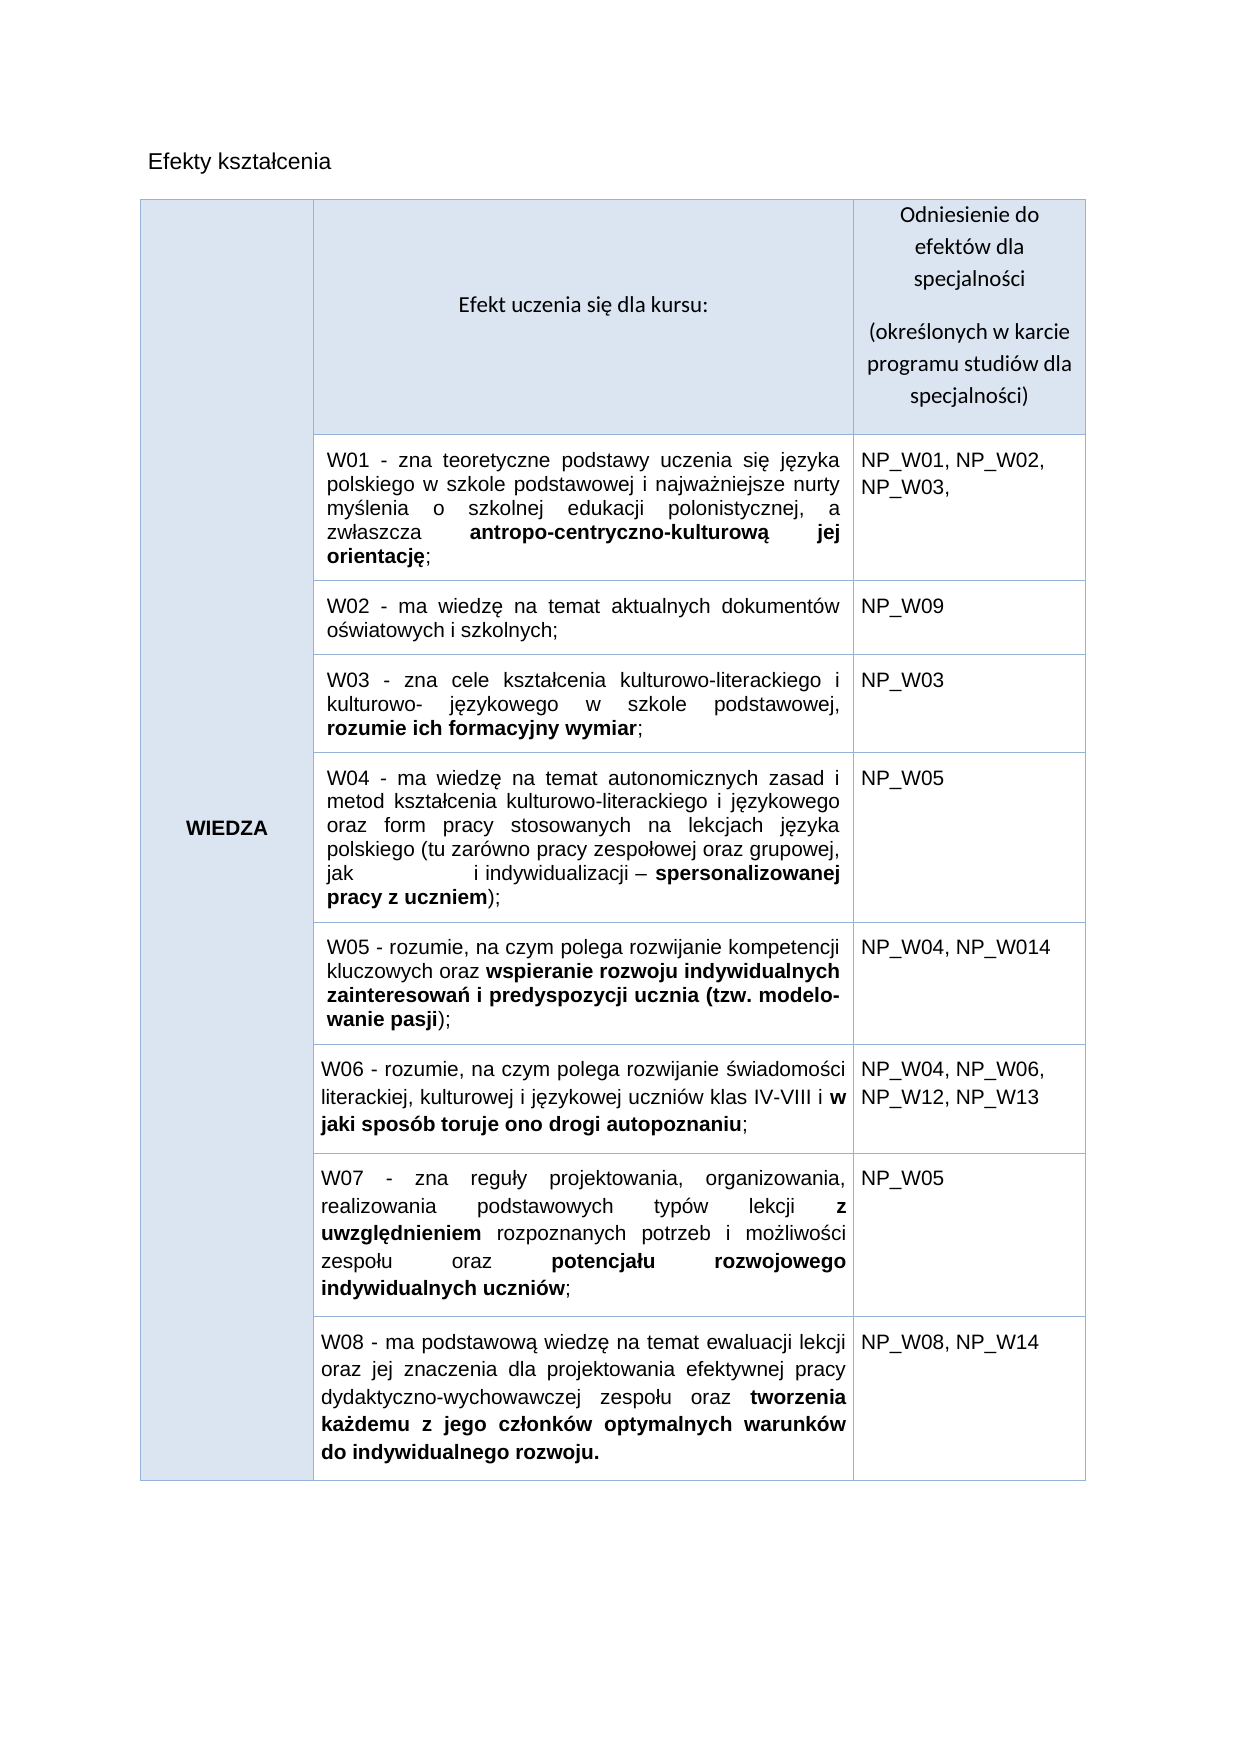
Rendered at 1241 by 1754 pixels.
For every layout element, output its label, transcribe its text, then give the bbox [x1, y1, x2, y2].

table_cell NP_W05 [854, 753, 1085, 922]
table_cell W06 - rozumie, na czym polega rozwijanie świadomości literackiej, kulturowej i językowej uczniów klas IV-VIII i w jaki sposób toruje ono drogi autopoznaniu; [314, 1045, 853, 1152]
table_cell NP_W01, NP_W02, NP_W03, [854, 435, 1085, 580]
table_cell W03 - zna cele kształcenia kulturowo-literackiego i kulturowo- językowego w szkole podstawowej, rozumie ich formacyjny wymiar; [314, 655, 853, 752]
table_header WIEDZA [141, 200, 313, 1480]
table_cell NP_W03 [854, 655, 1085, 752]
table_cell W05 - rozumie, na czym polega rozwijanie kompetencji kluczowych oraz wspieranie rozwoju indywidualnych zainteresowań i predyspozycji ucznia (tzw. modelo-wanie pasji); [314, 923, 853, 1043]
table_cell NP_W08, NP_W14 [854, 1317, 1085, 1480]
table_cell W07 - zna reguły projektowania, organizowania, realizowania podstawowych typów lekcji z uwzględnieniem rozpoznanych potrzeb i możliwości zespołu oraz potencjału rozwojowego indywidualnych uczniów; [314, 1154, 853, 1316]
table_cell NP_W04, NP_W06, NP_W12, NP_W13 [854, 1045, 1085, 1152]
table_cell NP_W04, NP_W014 [854, 923, 1085, 1043]
table_cell NP_W09 [854, 581, 1085, 654]
table_cell W08 - ma podstawową wiedzę na temat ewaluacji lekcji oraz jej znaczenia dla projektowania efektywnej pracy dydaktyczno-wychowawczej zespołu oraz tworzenia każdemu z jego członków optymalnych warunków do indywidualnego rozwoju. [314, 1317, 853, 1480]
table_cell W02 - ma wiedzę na temat aktualnych dokumentów oświatowych i szkolnych; [314, 581, 853, 654]
table_cell W01 - zna teoretyczne podstawy uczenia się języka polskiego w szkole podstawowej i najważniejsze nurty myślenia o szkolnej edukacji polonistycznej, a zwłaszcza antropo-centryczno-kulturową jej orientację; [314, 435, 853, 580]
table_cell NP_W05 [854, 1154, 1085, 1316]
table_cell W04 - ma wiedzę na temat autonomicznych zasad i metod kształcenia kulturowo-literackiego i językowego oraz form pracy stosowanych na lekcjach języka polskiego (tu zarówno pracy zespołowej oraz grupowej, jak i indywidualizacji – spersonalizowanej pracy z uczniem); [314, 753, 853, 922]
table_header Odniesienie do efektów dla specjalności (określonych w karcie programu studiów dla specjalności) [854, 200, 1085, 434]
text Efekty kształcenia [148, 148, 1093, 174]
table_header Efekt uczenia się dla kursu: [314, 200, 853, 434]
